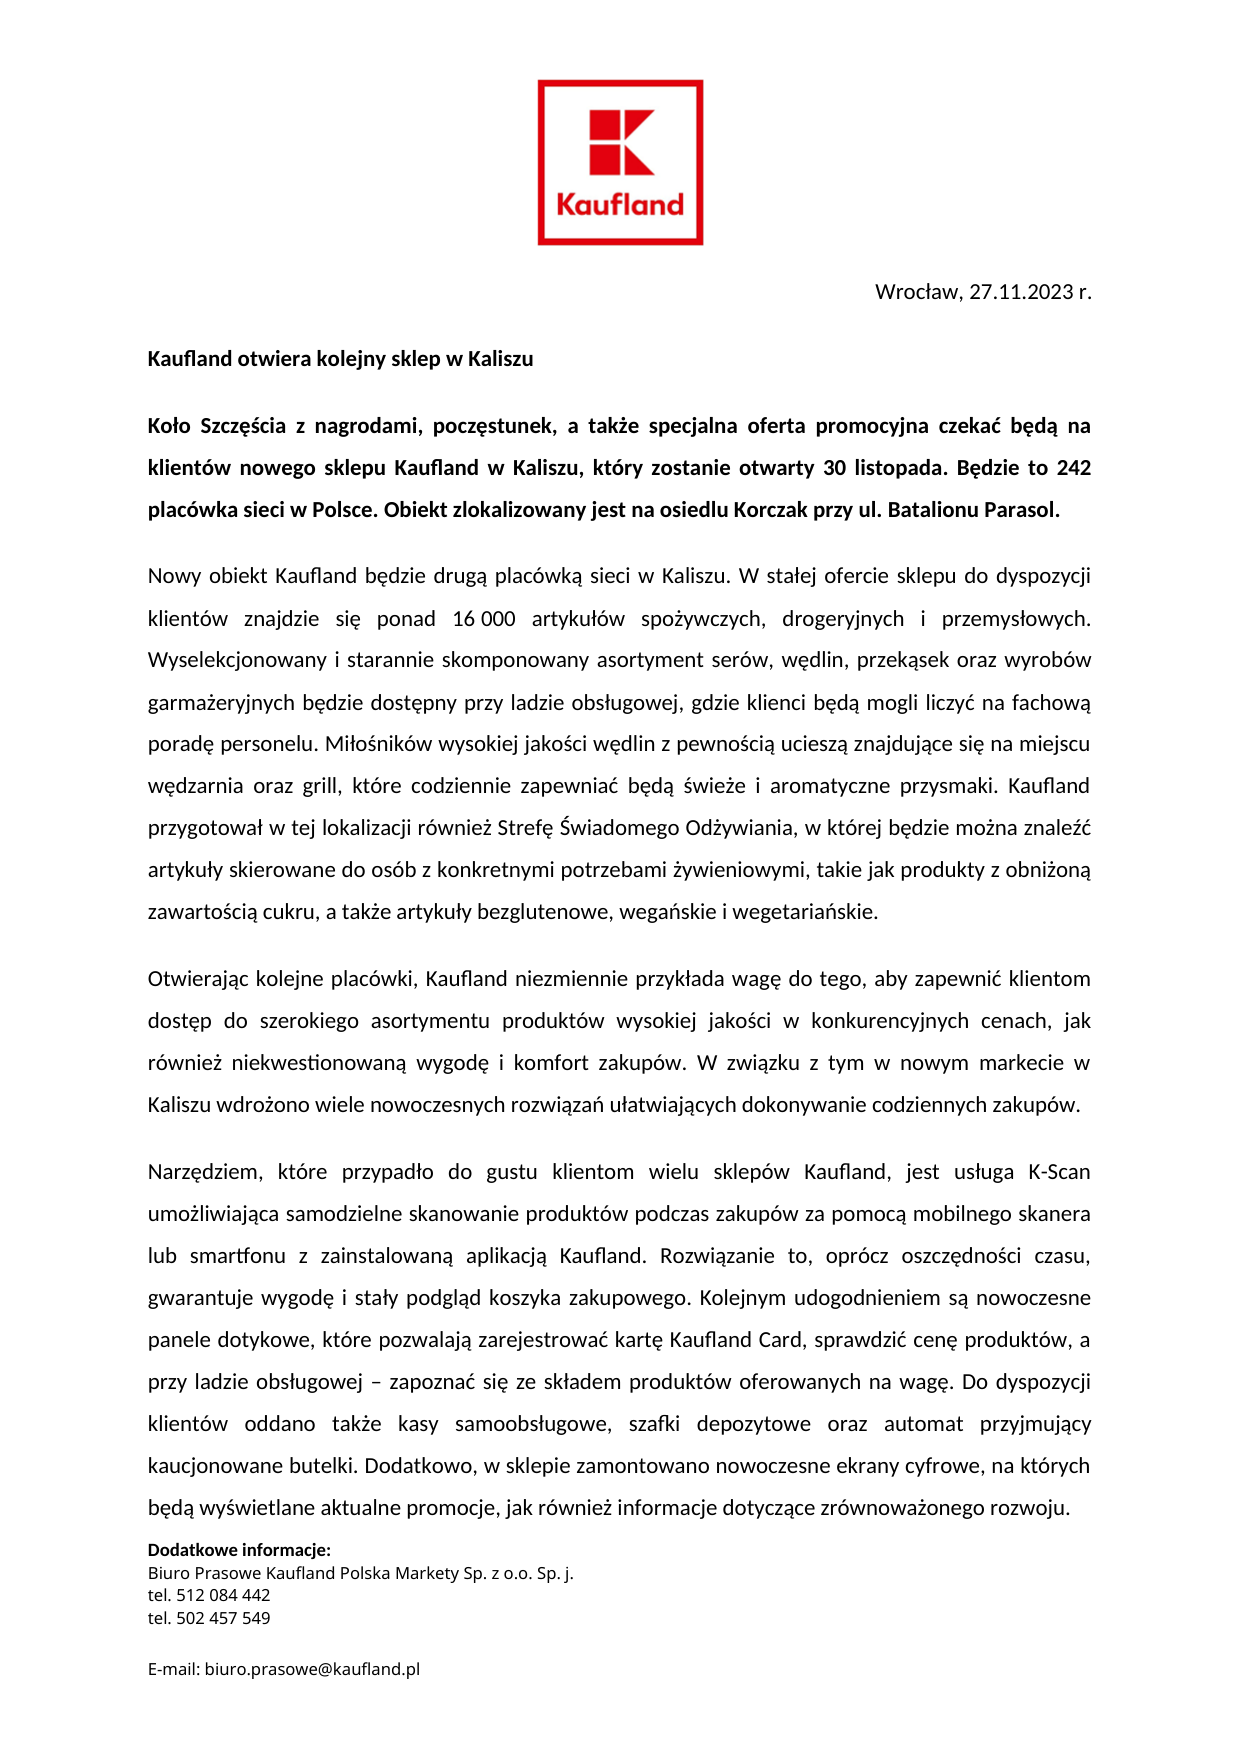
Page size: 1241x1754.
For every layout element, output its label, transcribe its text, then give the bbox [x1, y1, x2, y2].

text Kaufland otwiera kolejny sklep w Kaliszu [148, 344, 1093, 372]
text Nowy obiekt Kaufland będzie drugą placówką sieci w Kaliszu. W stałej ofercie sklepu do dyspozycji klientów znajdzie się ponad 16 000 artykułów spożywczych, drogeryjnych i przemysłowych. Wyselekcjonowany i starannie skomponowany asortyment serów, wędlin, przekąsek oraz wyrobów garmażeryjnych będzie dostępny przy ladzie obsługowej, gdzie klienci będą mogli liczyć na fachową poradę personelu. Miłośników wysokiej jakości wędlin z pewnością ucieszą znajdujące się na miejscu wędzarnia oraz grill, które codziennie zapewniać będą świeże i aromatyczne przysmaki. Kaufland przygotował w tej lokalizacji również Strefę Świadomego Odżywiania, w której będzie można znaleźć artykuły skierowane do osób z konkretnymi potrzebami żywieniowymi, takie jak produkty z obniżoną zawartością cukru, a także artykuły bezglutenowe, wegańskie i wegetariańskie. [148, 562, 1093, 926]
text Otwierając kolejne placówki, Kaufland niezmiennie przykłada wagę do tego, aby zapewnić klientom dostęp do szerokiego asortymentu produktów wysokiej jakości w konkurencyjnych cenach, jak również niekwestionowaną wygodę i komfort zakupów. W związku z tym w nowym markecie w Kaliszu wdrożono wiele nowoczesnych rozwiązań ułatwiających dokonywanie codziennych zakupów. [148, 964, 1093, 1118]
picture [531, 73, 710, 252]
text Koło Szczęścia z nagrodami, poczęstunek, a także specjalna oferta promocyjna czekać będą na klientów nowego sklepu Kaufland w Kaliszu, który zostanie otwarty 30 listopada. Będzie to 242 placówka sieci w Polsce. Obiekt zlokalizowany jest na osiedlu Korczak przy ul. Batalionu Parasol. [148, 411, 1093, 523]
text Wrocław, 27.11.2023 r. [148, 277, 1093, 305]
text Narzędziem, które przypadło do gustu klientom wielu sklepów Kaufland, jest usługa K-Scan umożliwiająca samodzielne skanowanie produktów podczas zakupów za pomocą mobilnego skanera lub smartfonu z zainstalowaną aplikacją Kaufland. Rozwiązanie to, oprócz oszczędności czasu, gwarantuje wygodę i stały podgląd koszyka zakupowego. Kolejnym udogodnieniem są nowoczesne panele dotykowe, które pozwalają zarejestrować kartę Kaufland Card, sprawdzić cenę produktów, a przy ladzie obsługowej – zapoznać się ze składem produktów oferowanych na wagę. Do dyspozycji klientów oddano także kasy samoobsługowe, szafki depozytowe oraz automat przyjmujący kaucjonowane butelki. Dodatkowo, w sklepie zamontowano nowoczesne ekrany cyfrowe, na których będą wyświetlane aktualne promocje, jak również informacje dotyczące zrównoważonego rozwoju. [148, 1157, 1093, 1521]
